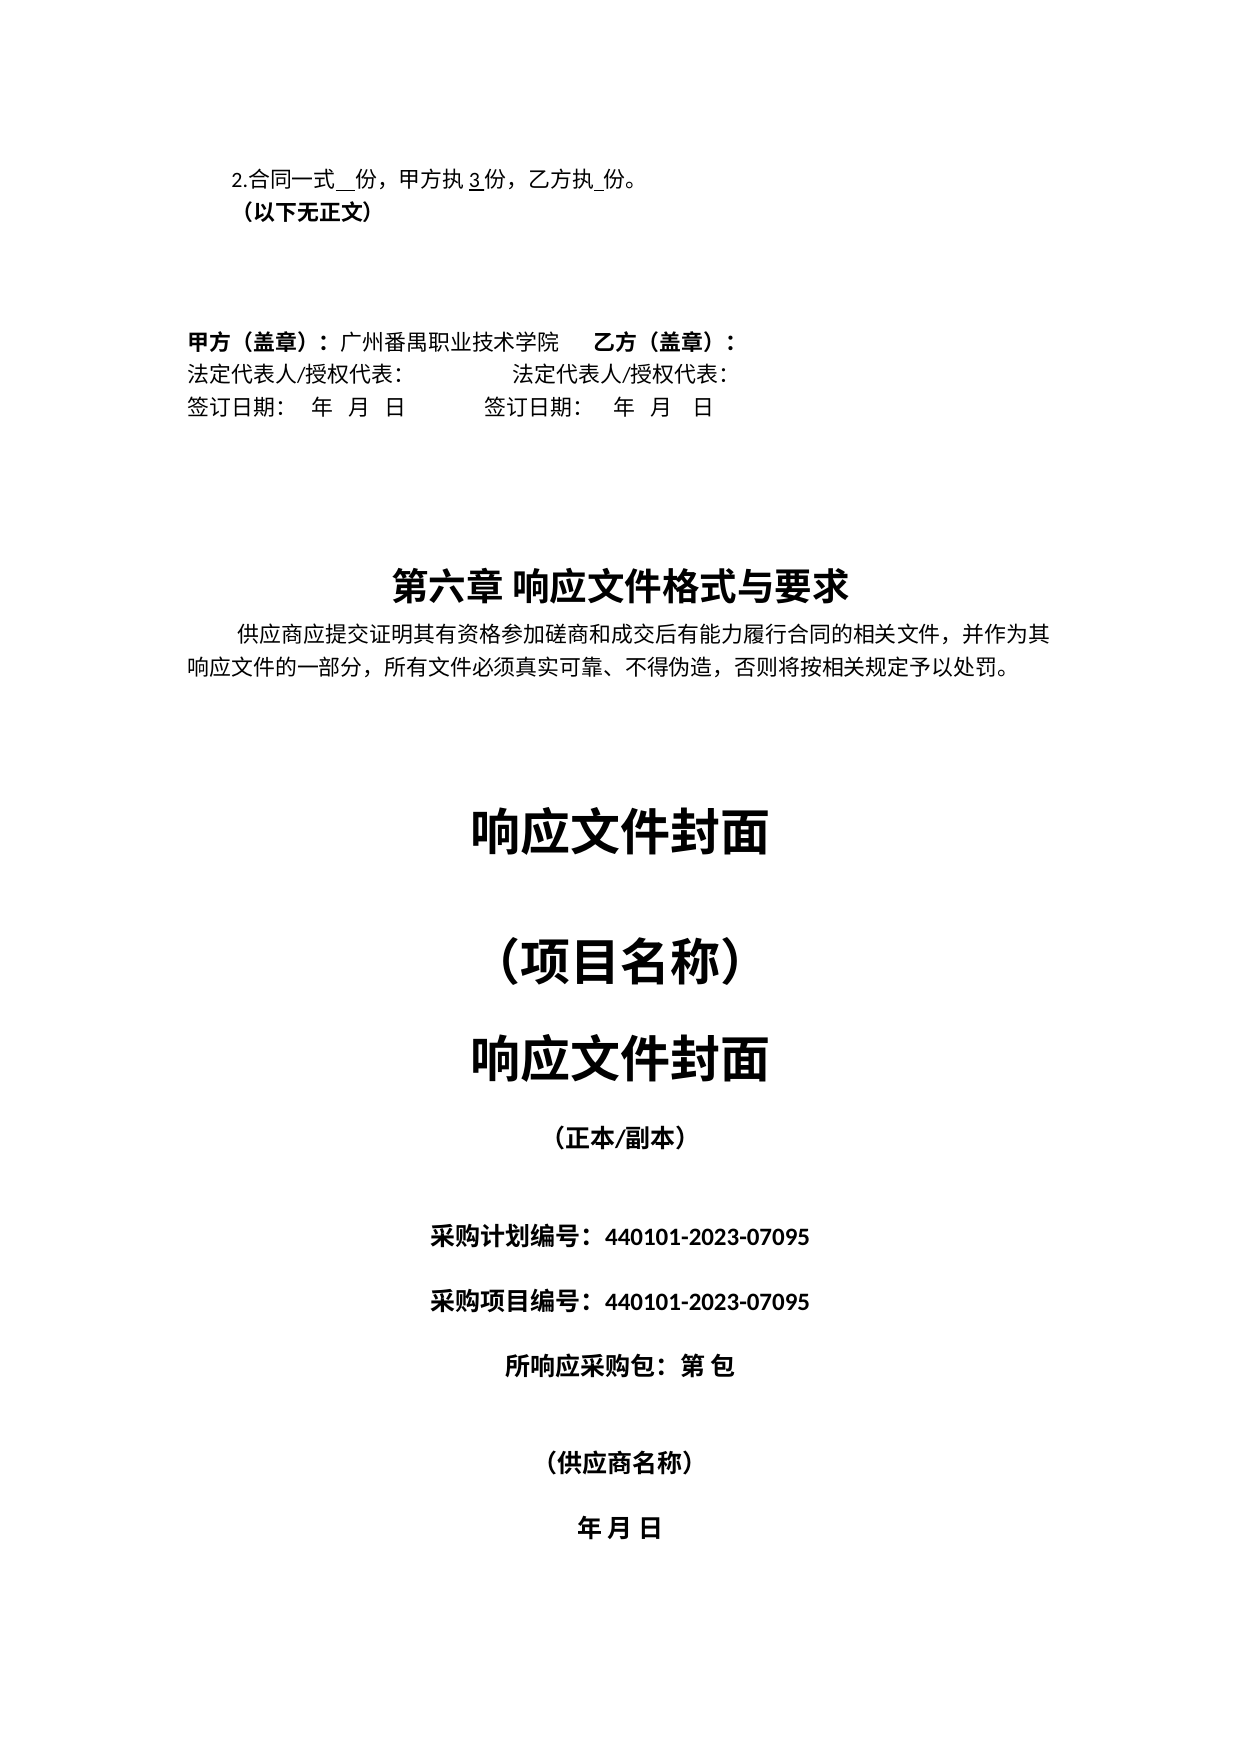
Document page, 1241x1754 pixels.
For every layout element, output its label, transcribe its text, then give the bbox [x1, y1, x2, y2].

text 年 月 日 [187, 1494, 1053, 1559]
text （正本/副本） [187, 1104, 1053, 1169]
text 采购项目编号：440101-2023-07095 [187, 1267, 1053, 1332]
text （项目名称） [187, 909, 1053, 1007]
text （供应商名称） [187, 1429, 1053, 1494]
text 所响应采购包：第 包 [187, 1332, 1053, 1397]
text （以下无正文） [187, 194, 1053, 227]
text 签订日期： 年 月 日 签订日期： 年 月 日 [187, 389, 1053, 422]
text 响应文件封面 [187, 779, 1053, 877]
text 法定代表人/授权代表： 法定代表人/授权代表： [187, 357, 1053, 389]
text 采购计划编号：440101-2023-07095 [187, 1202, 1053, 1267]
text 甲方（盖章）：广州番禺职业技术学院 乙方（盖章）： [187, 324, 1053, 357]
text 第六章 响应文件格式与要求 [187, 552, 1053, 617]
text 响应文件封面 [187, 1007, 1053, 1104]
text 供应商应提交证明其有资格参加磋商和成交后有能力履行合同的相关文件，并作为其响应文件的一部分，所有文件必须真实可靠、不得伪造，否则将按相关规定予以处罚。 [187, 617, 1053, 682]
text 2.合同一式 份，甲方执3份，乙方执 份。 [187, 162, 1053, 194]
